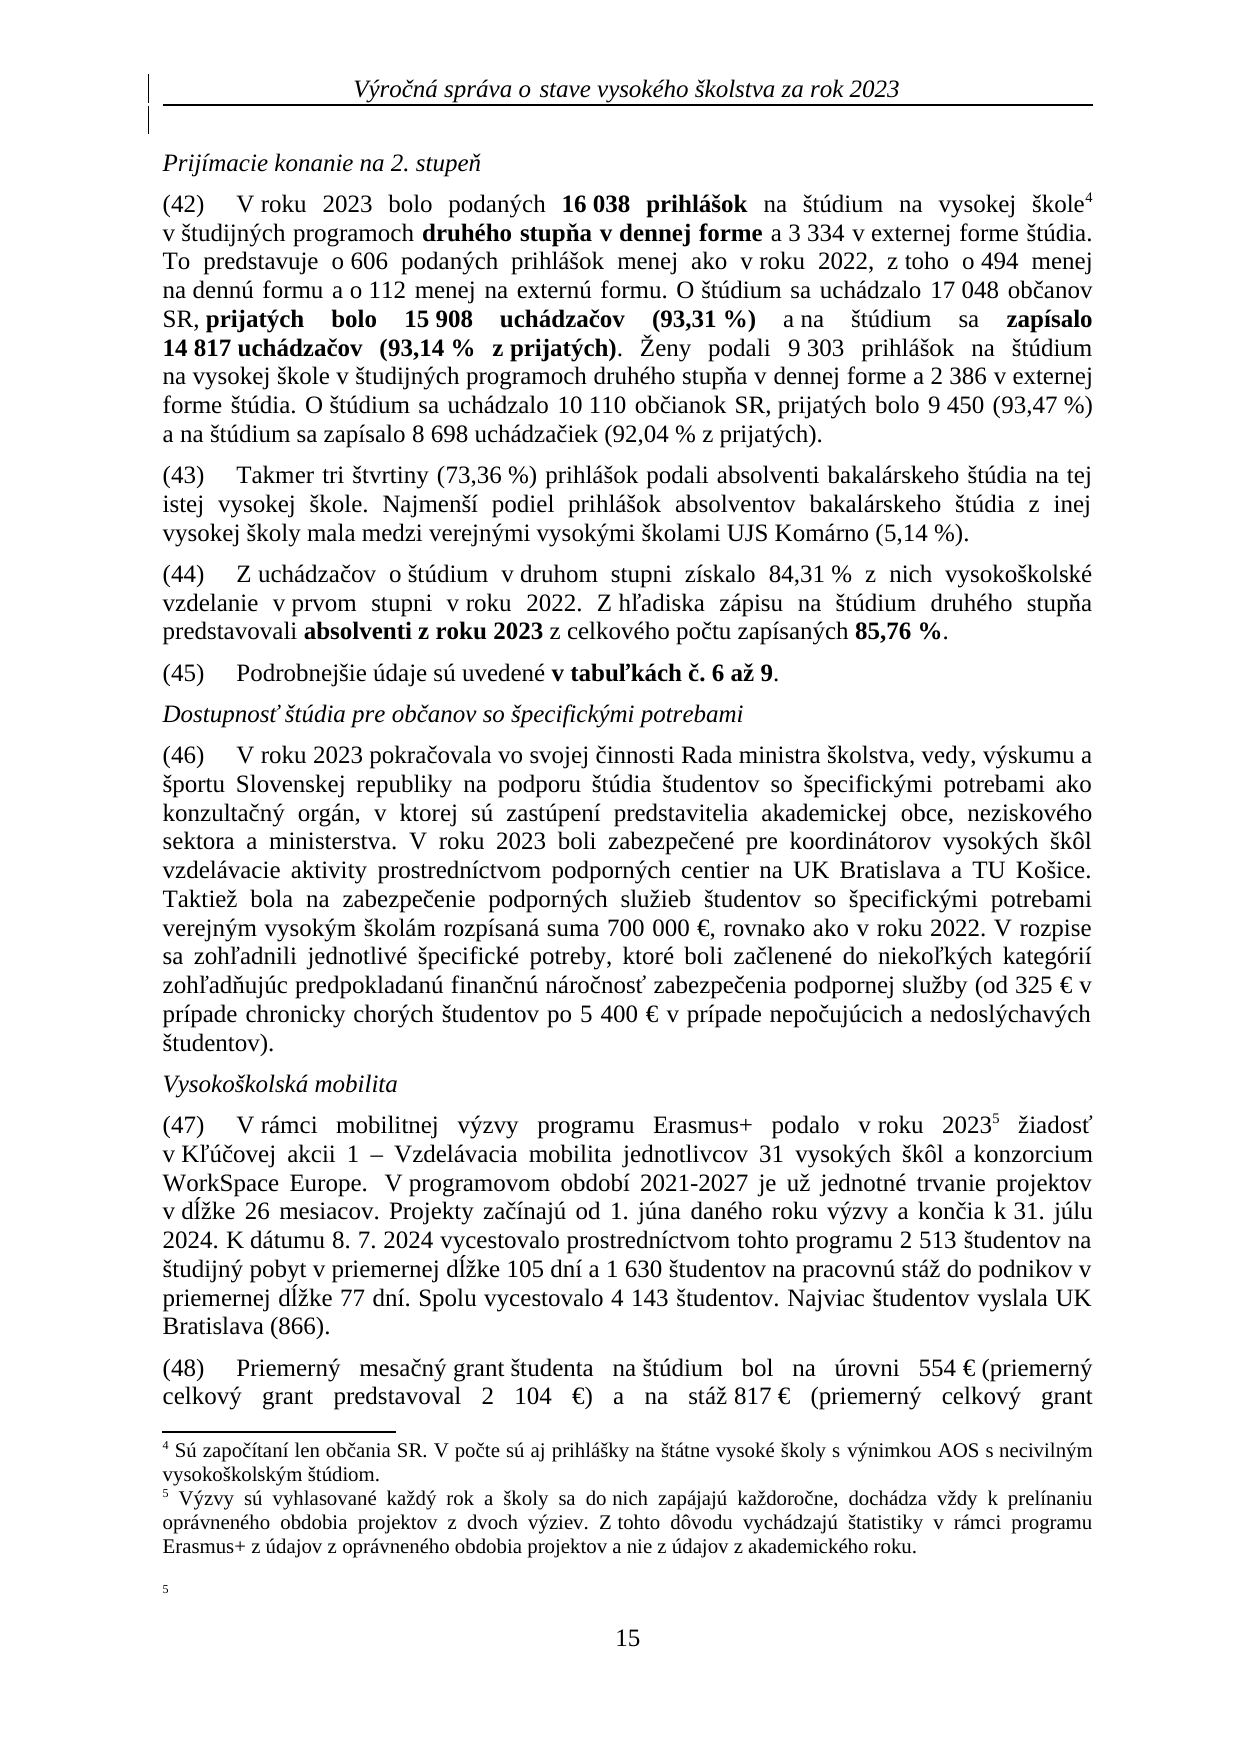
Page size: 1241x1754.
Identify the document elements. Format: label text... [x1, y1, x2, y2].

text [162, 1353, 1093, 1410]
subtitle Vysokoškolská mobilita [162, 1069, 1093, 1098]
subtitle Prijímacie konanie na 2. stupeň [162, 148, 1093, 176]
text V rámci mobilitnej výzvy programu Erasmus+ podalo v roku 2023 žiadosť v Kľúčovej akcii 1 – Vzdelávacia mobilita jednotlivcov 31 vysokých škôl a konzorcium WorkSpace Europe. V programovom období 2021-2027 je už jednotné trvanie projektov v dĺžke 26 mesiacov. Projekty začínajú od 1. júna daného roku výzvy a končia k 31. júlu 2024. K dátumu 8. 7. 2024 vycestovalo prostredníctvom tohto programu 2 513 študentov na študijný pobyt v priemernej dĺžke 105 dní a 1 630 študentov na pracovnú stáž do podnikov v priemernej dĺžke 77 dní. Spolu vycestovalo 4 143 študentov. Najviac študentov vyslala UK Bratislava (866). [162, 1110, 1093, 1340]
text V roku 2023 bolo podaných 16 038 prihlášok na štúdium na vysokej škole v študijných programoch druhého stupňa v dennej forme a 3 334 v externej forme štúdia. To predstavuje o 606 podaných prihlášok menej ako v roku 2022, z toho o 494 menej na dennú formu a o 112 menej na externú formu. O štúdium sa uchádzalo 17 048 občanov SR, prijatých bolo 15 908 uchádzačov (93,31 %) a na štúdium sa zapísalo 14 817 uchádzačov (93,14 % z prijatých). Ženy podali 9 303 prihlášok na štúdium na vysokej škole v študijných programoch druhého stupňa v dennej forme a 2 386 v externej forme štúdia. O štúdium sa uchádzalo 10 110 občianok SR, prijatých bolo 9 450 (93,47 %) a na štúdium sa zapísalo 8 698 uchádzačiek (92,04 % z prijatých). [162, 189, 1093, 448]
text Takmer tri štvrtiny (73,36 %) prihlášok podali absolventi bakalárskeho štúdia na tej istej vysokej škole. Najmenší podiel prihlášok absolventov bakalárskeho štúdia z inej vysokej školy mala medzi verejnými vysokými školami UJS Komárno (5,14 %). [162, 460, 1093, 546]
text Podrobnejšie údaje sú uvedené v tabuľkách č. 6 až 9. [162, 658, 1093, 686]
subtitle Dostupnosť štúdia pre občanov so špecifickými potrebami [162, 699, 1093, 728]
text V roku 2023 pokračovala vo svojej činnosti Rada ministra školstva, vedy, výskumu a športu Slovenskej republiky na podporu štúdia študentov so špecifickými potrebami ako konzultačný orgán, v ktorej sú zastúpení predstavitelia akademickej obce, neziskového sektora a ministerstva. V roku 2023 boli zabezpečené pre koordinátorov vysokých škôl vzdelávacie aktivity prostredníctvom podporných centier na UK Bratislava a TU Košice. Taktiež bola na zabezpečenie podporných služieb študentov so špecifickými potrebami verejným vysokým školám rozpísaná suma 700 000 €, rovnako ako v roku 2022. V rozpise sa zohľadnili jednotlivé špecifické potreby, ktoré boli začlenené do niekoľkých kategórií zohľadňujúc predpokladanú finančnú náročnosť zabezpečenia podpornej služby (od 325 € v prípade chronicky chorých študentov po 5 400 € v prípade nepočujúcich a nedoslýchavých študentov). [162, 740, 1093, 1056]
text Z uchádzačov o štúdium v druhom stupni získalo 84,31 % z nich vysokoškolské vzdelanie v prvom stupni v roku 2022. Z hľadiska zápisu na štúdium druhého stupňa predstavovali absolventi z roku 2023 z celkového počtu zapísaných 85,76 %. [162, 559, 1093, 645]
